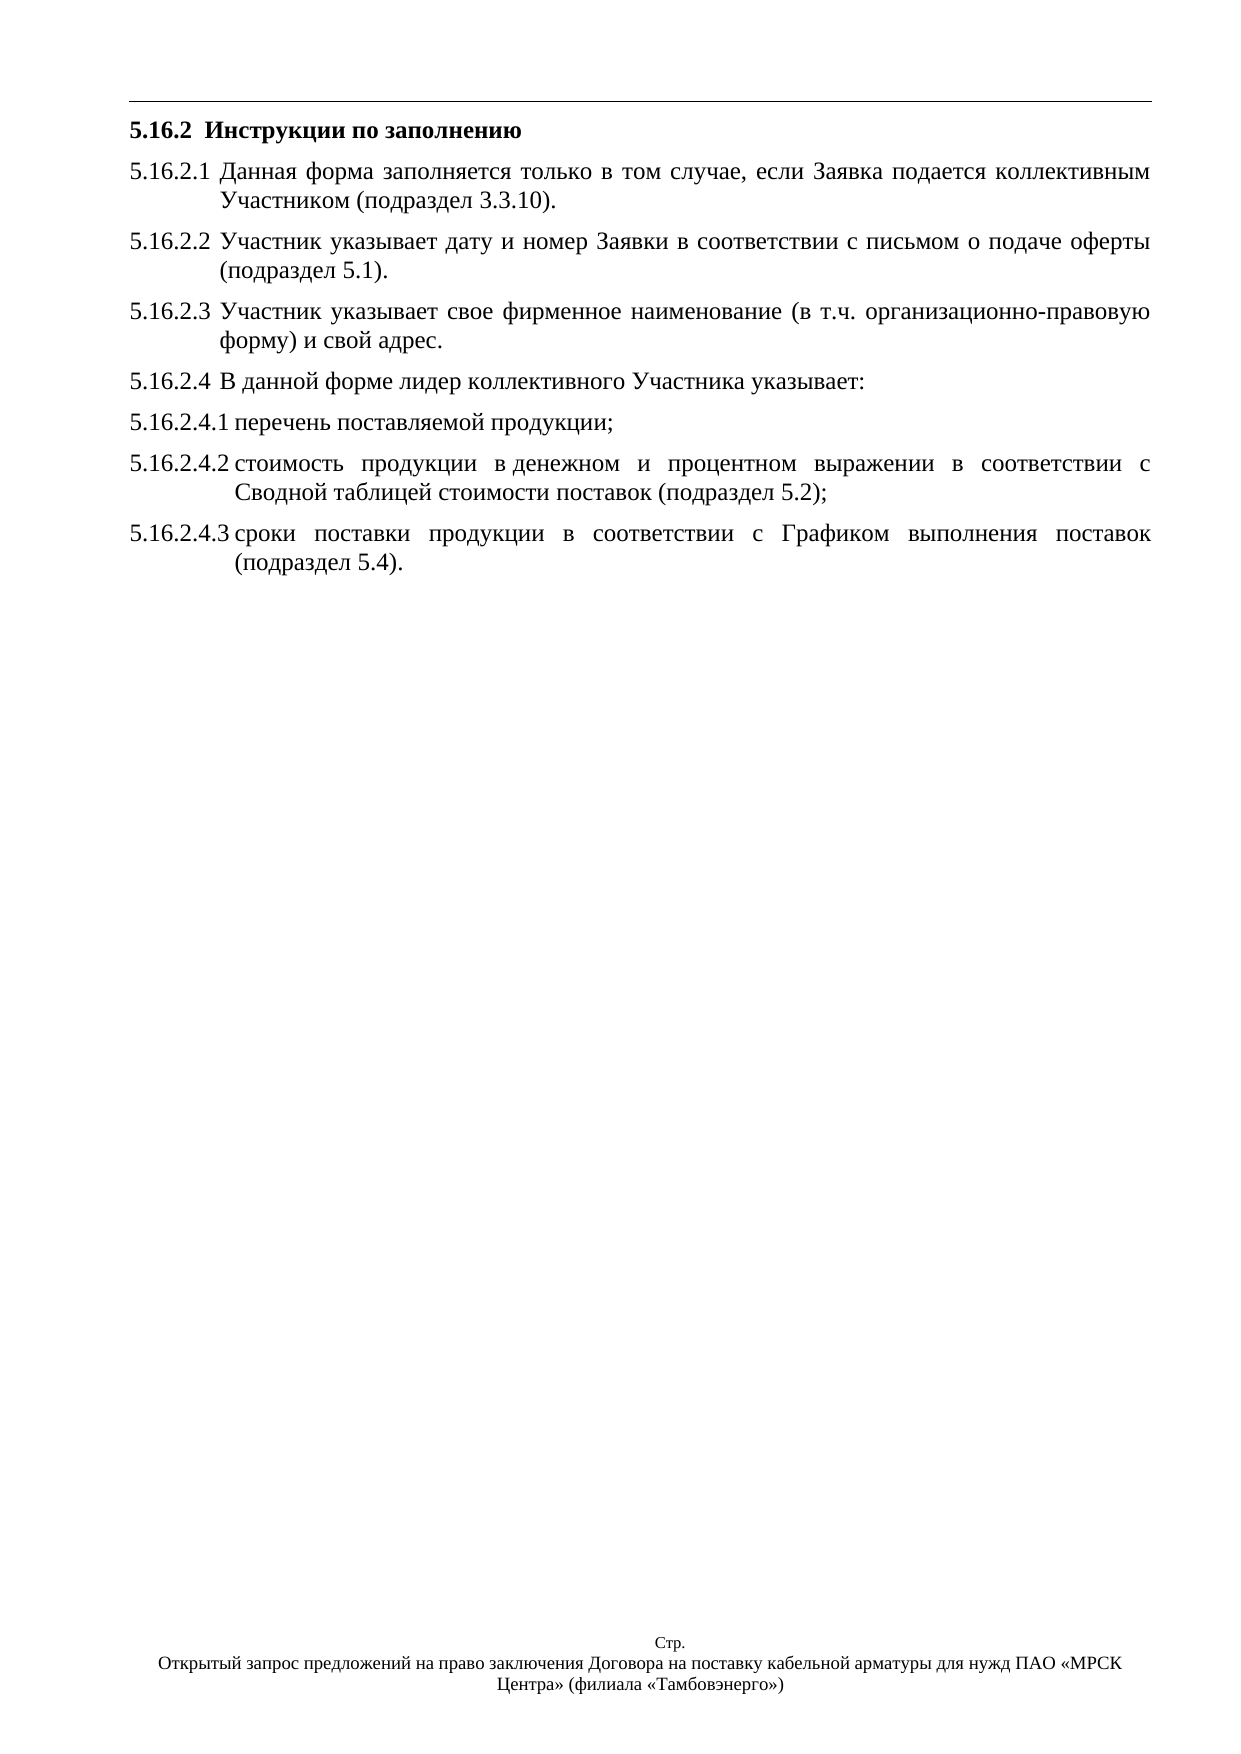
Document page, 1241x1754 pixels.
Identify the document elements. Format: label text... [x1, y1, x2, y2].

list Участник указывает дату и номер Заявки в соответствии с письмом о подаче оферты (подраздел 5.1). [129, 226, 1152, 283]
list сроки поставки продукции в соответствии с Графиком выполнения поставок (подраздел 5.4). [129, 518, 1152, 576]
list В данной форме лидер коллективного Участника указывает: [129, 366, 1152, 395]
list перечень поставляемой продукции; [129, 407, 1152, 436]
list Данная форма заполняется только в том случае, если Заявка подается коллективным Участником (подраздел 3.3.10). [129, 156, 1152, 213]
subtitle Инструкции по заполнению [129, 115, 1152, 143]
list Участник указывает свое фирменное наименование (в т.ч. организационно-правовую форму) и свой адрес. [129, 296, 1152, 353]
list стоимость продукции в денежном и процентном выражении в соответствии с Сводной таблицей стоимости поставок (подраздел 5.2); [129, 448, 1152, 506]
